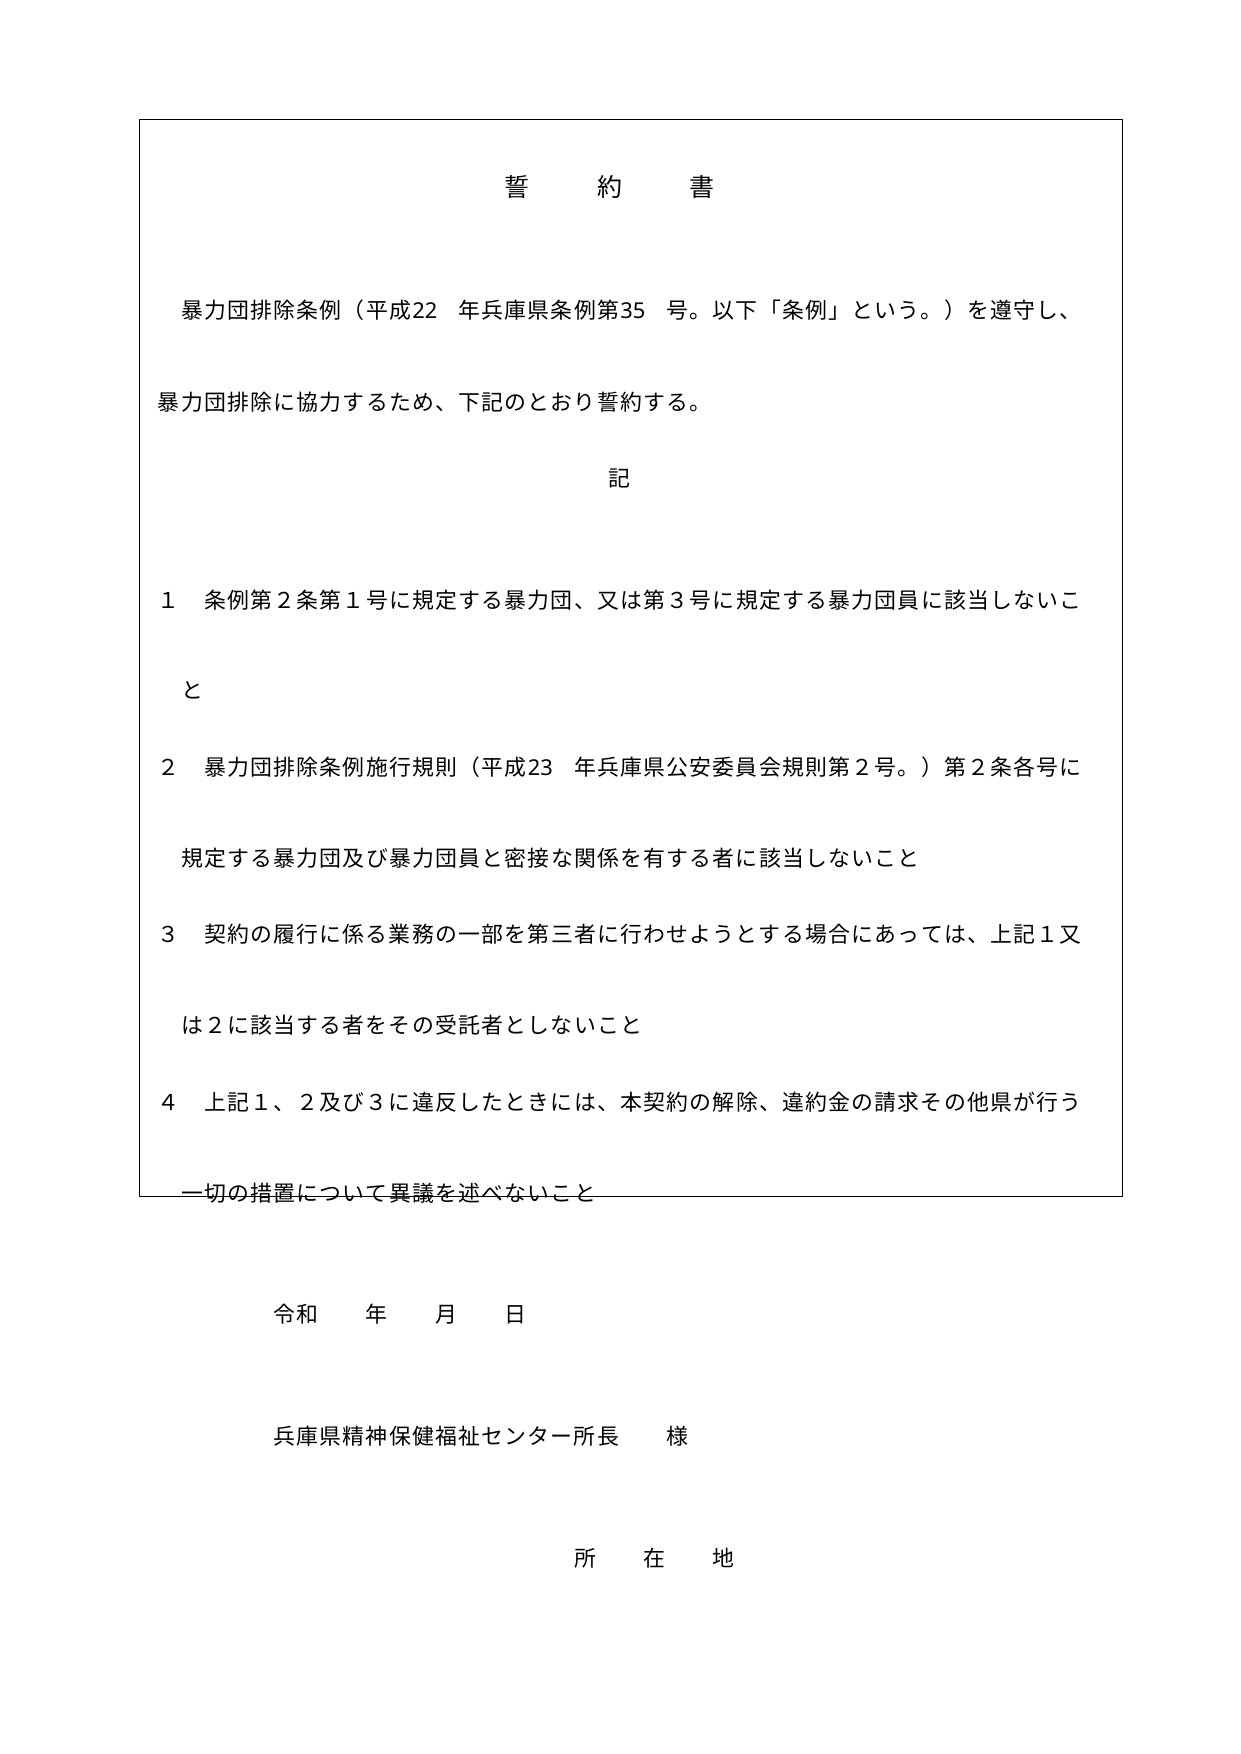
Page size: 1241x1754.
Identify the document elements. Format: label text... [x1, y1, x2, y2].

text 令和 年 月 日 [238, 1283, 1083, 1343]
text 暴力団排除条例（平成22年兵庫県条例第35号。以下「条例」という。）を遵守し、暴力団排除に協力するため、下記のとおり誓約する。 [158, 279, 1083, 431]
text １ 条例第２条第１号に規定する暴力団、又は第３号に規定する暴力団員に該当しないこと [158, 568, 1083, 720]
text ２ 暴力団排除条例施行規則（平成23年兵庫県公安委員会規則第２号。）第２条各号に規定する暴力団及び暴力団員と密接な関係を有する者に該当しないこと [158, 736, 1083, 887]
text 兵庫県精神保健福祉センター所長 様 [258, 1404, 1083, 1465]
text 所 在 地 [560, 1526, 1083, 1587]
text ４ 上記１、２及び３に違反したときには、本契約の解除、違約金の請求その他県が行う一切の措置について異議を述べないこと [158, 1070, 1083, 1196]
text 記 [158, 446, 1083, 507]
text ４ 上記１、２及び３に違反したときには、本契約の解除、違約金の請求その他県が行う一切の措置について異議を述べないこと [158, 1197, 1083, 1222]
text ３ 契約の履行に係る業務の一部を第三者に行わせようとする場合にあっては、上記１又は２に該当する者をその受託者としないこと [158, 903, 1083, 1054]
text 誓 約 書 [158, 155, 1083, 216]
